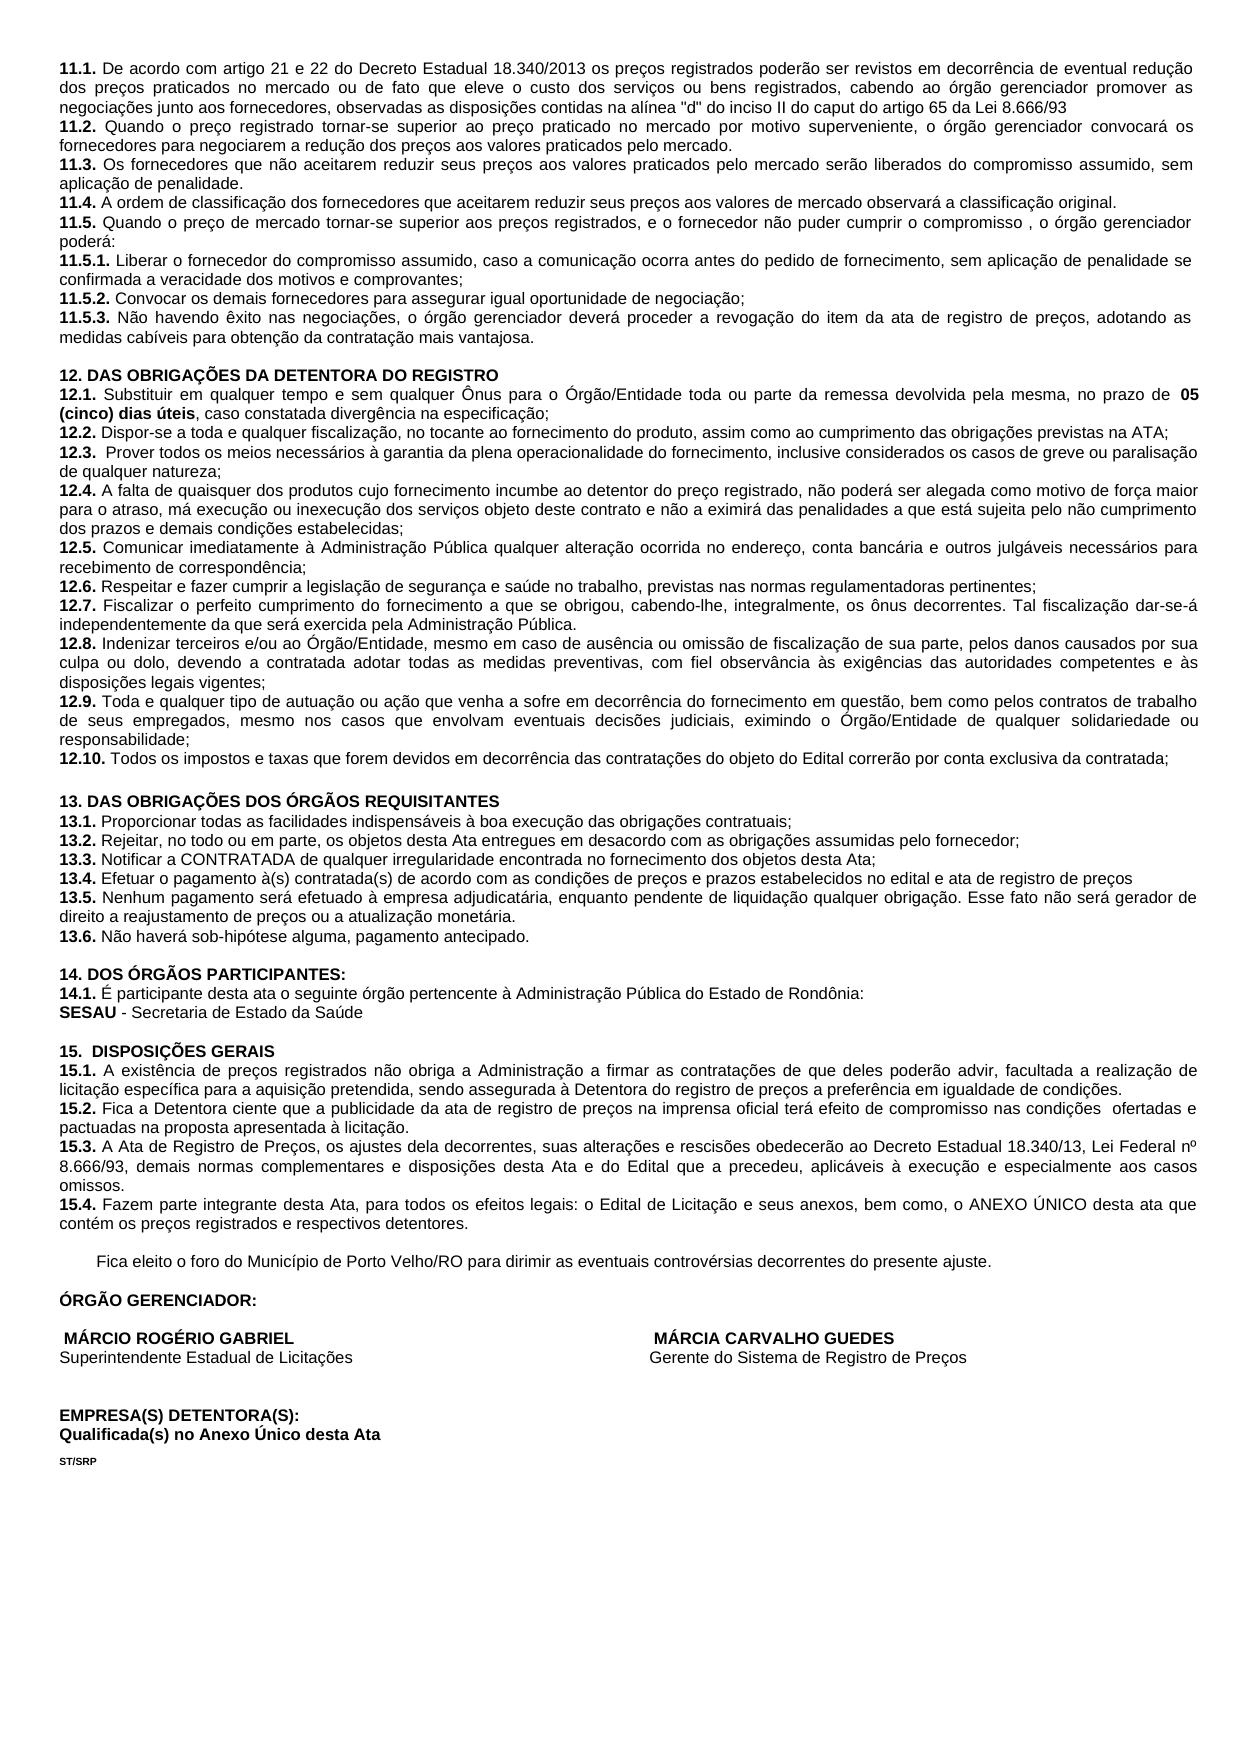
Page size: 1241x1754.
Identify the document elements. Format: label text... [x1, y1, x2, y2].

text 15.4. Fazem parte integrante desta Ata, para todos os efeitos legais: o Edital de Licitação e seus anexos, bem como, o ANEXO ÚNICO desta ata que contém os preços registrados e respectivos detentores. [59, 1195, 1199, 1233]
text 11.1. De acordo com artigo 21 e 22 do Decreto Estadual 18.340/2013 os preços registrados poderão ser revistos em decorrência de eventual redução dos preços praticados no mercado ou de fato que eleve o custo dos serviços ou bens registrados, cabendo ao órgão gerenciador promover as negociações junto aos fornecedores, observadas as disposições contidas na alínea "d" do inciso II do caput do artigo 65 da Lei 8.666/93 [59, 59, 1194, 117]
text 11.2. Quando o preço registrado tornar-se superior ao preço praticado no mercado por motivo superveniente, o órgão gerenciador convocará os fornecedores para negociarem a redução dos preços aos valores praticados pelo mercado. [59, 117, 1194, 155]
text 15.2. Fica a Detentora ciente que a publicidade da ata de registro de preços na imprensa oficial terá efeito de compromisso nas condições ofertadas e pactuadas na proposta apresentada à licitação. [59, 1099, 1199, 1137]
text 12.10. Todos os impostos e taxas que forem devidos em decorrência das contratações do objeto do Edital correrão por conta exclusiva da contratada; [59, 749, 1199, 768]
text Fica eleito o foro do Município de Porto Velho/RO para dirimir as eventuais controvérsias decorrentes do presente ajuste. [59, 1252, 1199, 1271]
text 14.1. É participante desta ata o seguinte órgão pertencente à Administração Pública do Estado de Rondônia: [59, 984, 1194, 1003]
text 12.7. Fiscalizar o perfeito cumprimento do fornecimento a que se obrigou, cabendo-lhe, integralmente, os ônus decorrentes. Tal fiscalização dar-se-á independentemente da que será exercida pela Administração Pública. [59, 596, 1199, 634]
text 13.2. Rejeitar, no todo ou em parte, os objetos desta Ata entregues em desacordo com as obrigações assumidas pelo fornecedor; [59, 831, 1199, 850]
text 12.5. Comunicar imediatamente à Administração Pública qualquer alteração ocorrida no endereço, conta bancária e outros julgáveis necessários para recebimento de correspondência; [59, 538, 1199, 577]
text 12.6. Respeitar e fazer cumprir a legislação de segurança e saúde no trabalho, previstas nas normas regulamentadoras pertinentes; [59, 577, 1199, 596]
text 12. DAS OBRIGAÇÕES DA DETENTORA DO REGISTRO [59, 366, 1199, 385]
text SESAU - Secretaria de Estado da Saúde [59, 1003, 1199, 1022]
text 13.1. Proporcionar todas as facilidades indispensáveis à boa execução das obrigações contratuais; [59, 811, 1199, 831]
text EMPRESA(S) DETENTORA(S): [59, 1406, 1194, 1425]
text ÓRGÃO GERENCIADOR: [59, 1291, 1194, 1310]
text 14. DOS ÓRGÃOS PARTICIPANTES: [59, 965, 1194, 984]
text 13.4. Efetuar o pagamento à(s) contratada(s) de acordo com as condições de preços e prazos estabelecidos no edital e ata de registro de preços [59, 869, 1199, 888]
text 13.5. Nenhum pagamento será efetuado à empresa adjudicatária, enquanto pendente de liquidação qualquer obrigação. Esse fato não será gerador de direito a reajustamento de preços ou a atualização monetária. [59, 888, 1199, 926]
text Qualificada(s) no Anexo Único desta Ata [59, 1425, 1194, 1444]
text 12.4. A falta de quaisquer dos produtos cujo fornecimento incumbe ao detentor do preço registrado, não poderá ser alegada como motivo de força maior para o atraso, má execução ou inexecução dos serviços objeto deste contrato e não a eximirá das penalidades a que está sujeita pelo não cumprimento dos prazos e demais condições estabelecidas; [59, 481, 1199, 538]
text 11.5.2. Convocar os demais fornecedores para assegurar igual oportunidade de negociação; [59, 289, 1194, 308]
text 13. DAS OBRIGAÇÕES DOS ÓRGÃOS REQUISITANTES [59, 792, 1199, 811]
text 12.9. Toda e qualquer tipo de autuação ou ação que venha a sofre em decorrência do fornecimento em questão, bem como pelos contratos de trabalho de seus empregados, mesmo nos casos que envolvam eventuais decisões judiciais, eximindo o Órgão/Entidade de qualquer solidariedade ou responsabilidade; [59, 692, 1199, 749]
text 11.3. Os fornecedores que não aceitarem reduzir seus preços aos valores praticados pelo mercado serão liberados do compromisso assumido, sem aplicação de penalidade. [59, 155, 1194, 193]
text 11.5. Quando o preço de mercado tornar-se superior aos preços registrados, e o fornecedor não puder cumprir o compromisso , o órgão gerenciador poderá: [59, 212, 1194, 251]
text 12.2. Dispor-se a toda e qualquer fiscalização, no tocante ao fornecimento do produto, assim como ao cumprimento das obrigações previstas na ATA; [59, 423, 1199, 442]
text 15.3. A Ata de Registro de Preços, os ajustes dela decorrentes, suas alterações e rescisões obedecerão ao Decreto Estadual 18.340/13, Lei Federal nº 8.666/93, demais normas complementares e disposições desta Ata e do Edital que a precedeu, aplicáveis à execução e especialmente aos casos omissos. [59, 1137, 1199, 1195]
text 12.3. Prover todos os meios necessários à garantia da plena operacionalidade do fornecimento, inclusive considerados os casos de greve ou paralisação de qualquer natureza; [59, 442, 1199, 481]
text 11.5.3. Não havendo êxito nas negociações, o órgão gerenciador deverá proceder a revogação do item da ata de registro de preços, adotando as medidas cabíveis para obtenção da contratação mais vantajosa. [59, 308, 1194, 347]
text MÁRCIO ROGÉRIO GABRIEL MÁRCIA CARVALHO GUEDES [59, 1329, 1194, 1348]
text 13.6. Não haverá sob-hipótese alguma, pagamento antecipado. [59, 926, 1199, 946]
text 11.5.1. Liberar o fornecedor do compromisso assumido, caso a comunicação ocorra antes do pedido de fornecimento, sem aplicação de penalidade se confirmada a veracidade dos motivos e comprovantes; [59, 251, 1194, 289]
text 15. DISPOSIÇÕES GERAIS [59, 1041, 1199, 1061]
text 12.1. Substituir em qualquer tempo e sem qualquer Ônus para o Órgão/Entidade toda ou parte da remessa devolvida pela mesma, no prazo de 05 (cinco) dias úteis, caso constatada divergência na especificação; [59, 385, 1199, 423]
text 15.1. A existência de preços registrados não obriga a Administração a firmar as contratações de que deles poderão advir, facultada a realização de licitação específica para a aquisição pretendida, sendo assegurada à Detentora do registro de preços a preferência em igualdade de condições. [59, 1061, 1199, 1099]
text 12.8. Indenizar terceiros e/ou ao Órgão/Entidade, mesmo em caso de ausência ou omissão de fiscalização de sua parte, pelos danos causados por sua culpa ou dolo, devendo a contratada adotar todas as medidas preventivas, com fiel observância às exigências das autoridades competentes e às disposições legais vigentes; [59, 634, 1199, 692]
text Superintendente Estadual de Licitações Gerente do Sistema de Registro de Preços [59, 1348, 1194, 1367]
text 13.3. Notificar a CONTRATADA de qualquer irregularidade encontrada no fornecimento dos objetos desta Ata; [59, 850, 1199, 869]
text 11.4. A ordem de classificação dos fornecedores que aceitarem reduzir seus preços aos valores de mercado observará a classificação original. [59, 193, 1194, 212]
